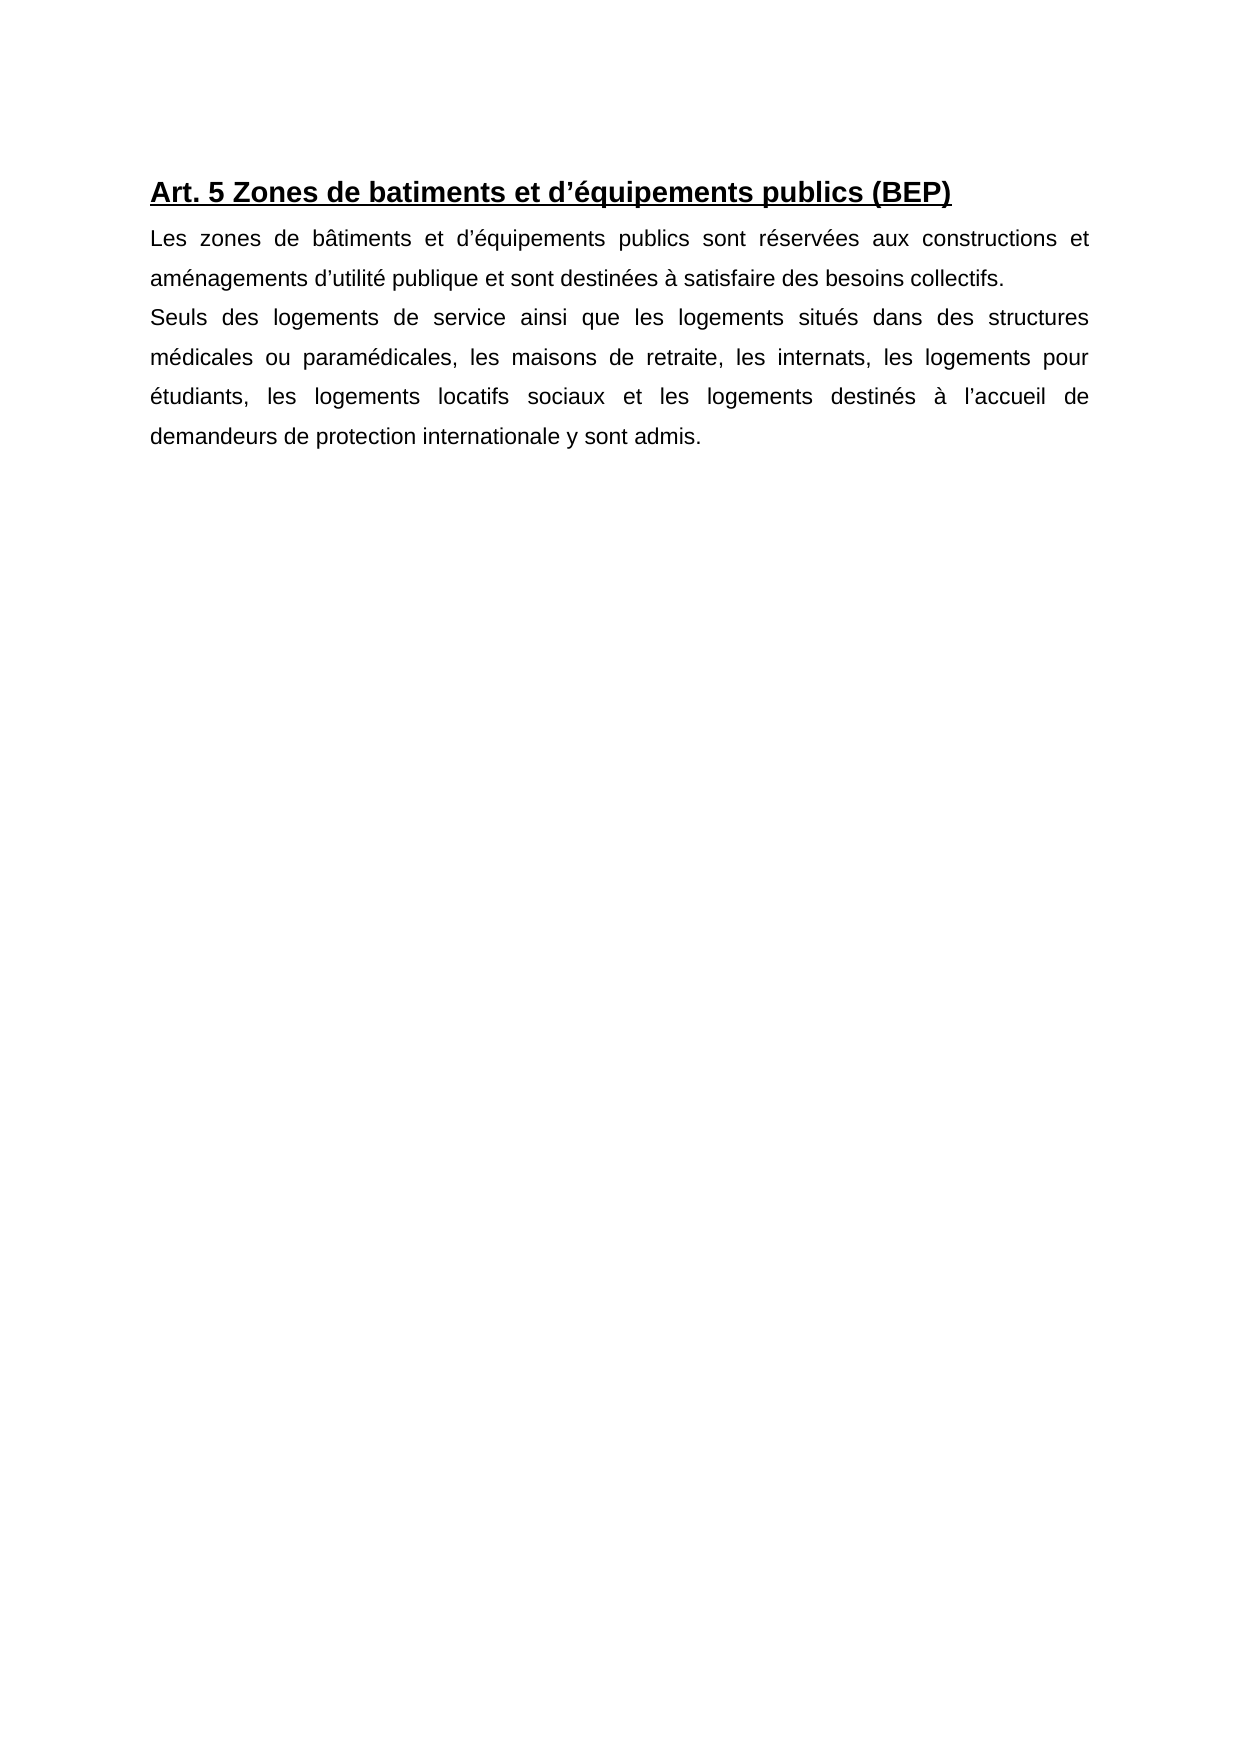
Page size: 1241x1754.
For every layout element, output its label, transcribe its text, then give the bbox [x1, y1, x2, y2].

text Seuls des logements de service ainsi que les logements situés dans des structures médicales ou paramédicales, les maisons de retraite, les internats, les logements pour étudiants, les logements locatifs sociaux et les logements destinés à l’accueil de demandeurs de protection internationale y sont admis. [150, 304, 1090, 449]
text Les zones de bâtiments et d’équipements publics sont réservées aux constructions et aménagements d’utilité publique et sont destinées à satisfaire des besoins collectifs. [150, 225, 1090, 291]
subtitle Art. 5 Zones de batiments et d’équipements publics (BEP) [150, 175, 1090, 208]
